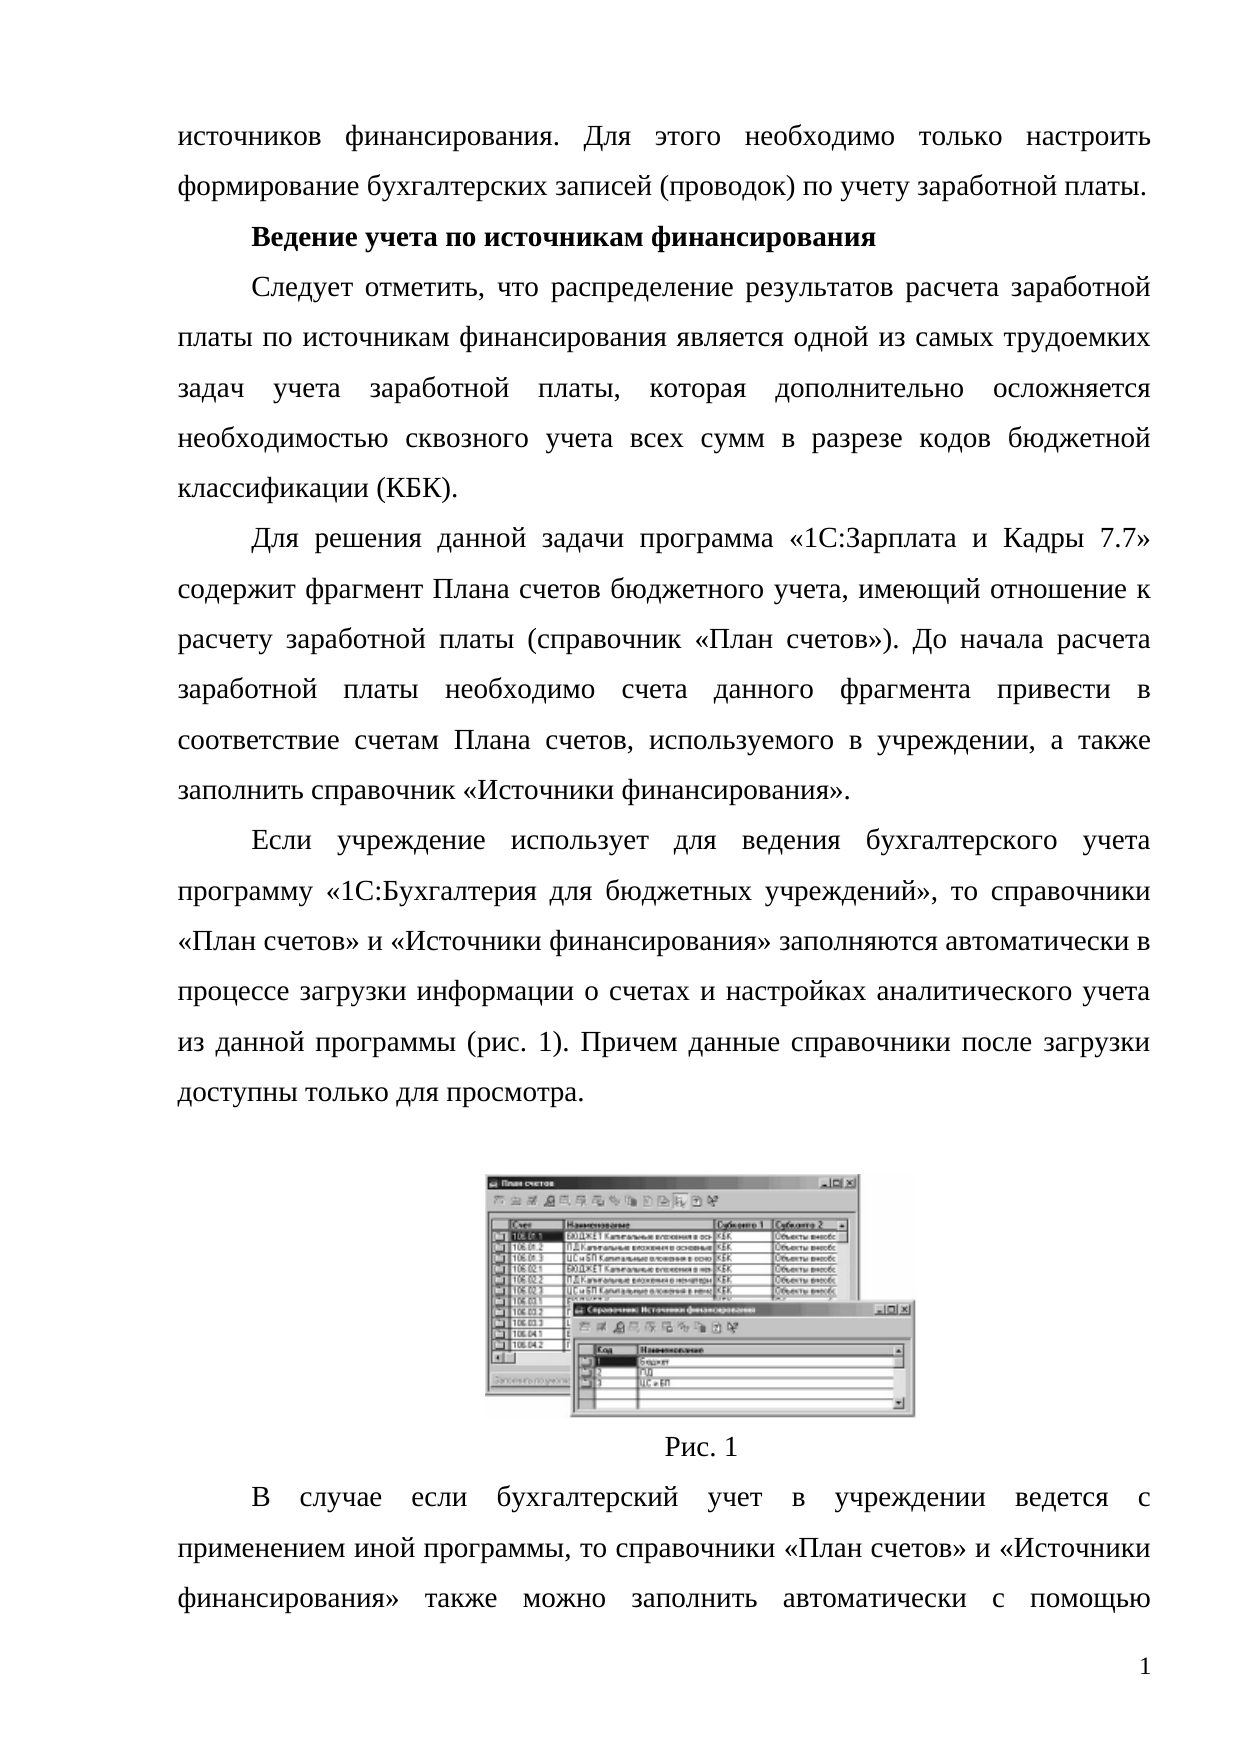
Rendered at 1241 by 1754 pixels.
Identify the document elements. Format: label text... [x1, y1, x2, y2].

text Следует отметить, что распределение результатов расчета заработной платы по источникам финансирования является одной из самых трудоемких задач учета заработной платы, которая дополнительно осложняется необходимостью сквозного учета всех сумм в разрезе кодов бюджетной классификации (КБК). [177, 269, 1152, 504]
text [177, 118, 1152, 202]
text Ведение учета по источникам финансирования [177, 219, 1152, 252]
picture [485, 1174, 917, 1419]
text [177, 1479, 1152, 1614]
text Рис. 1 [177, 1429, 1152, 1463]
text Для решения данной задачи программа «1С:Зарплата и Кадры 7.7» содержит фрагмент Плана счетов бюджетного учета, имеющий отношение к расчету заработной платы (справочник «План счетов»). До начала расчета заработной платы необходимо счета данного фрагмента привести в соответствие счетам Плана счетов, используемого в учреждении, а также заполнить справочник «Источники финансирования». [177, 521, 1152, 806]
text Если учреждение использует для ведения бухгалтерского учета программу «1С:Бухгалтерия для бюджетных учреждений», то справочники «План счетов» и «Источники финансирования» заполняются автоматически в процессе загрузки информации о счетах и настройках аналитического учета из данной программы (рис. 1). Причем данные справочники после загрузки доступны только для просмотра. [177, 822, 1152, 1108]
